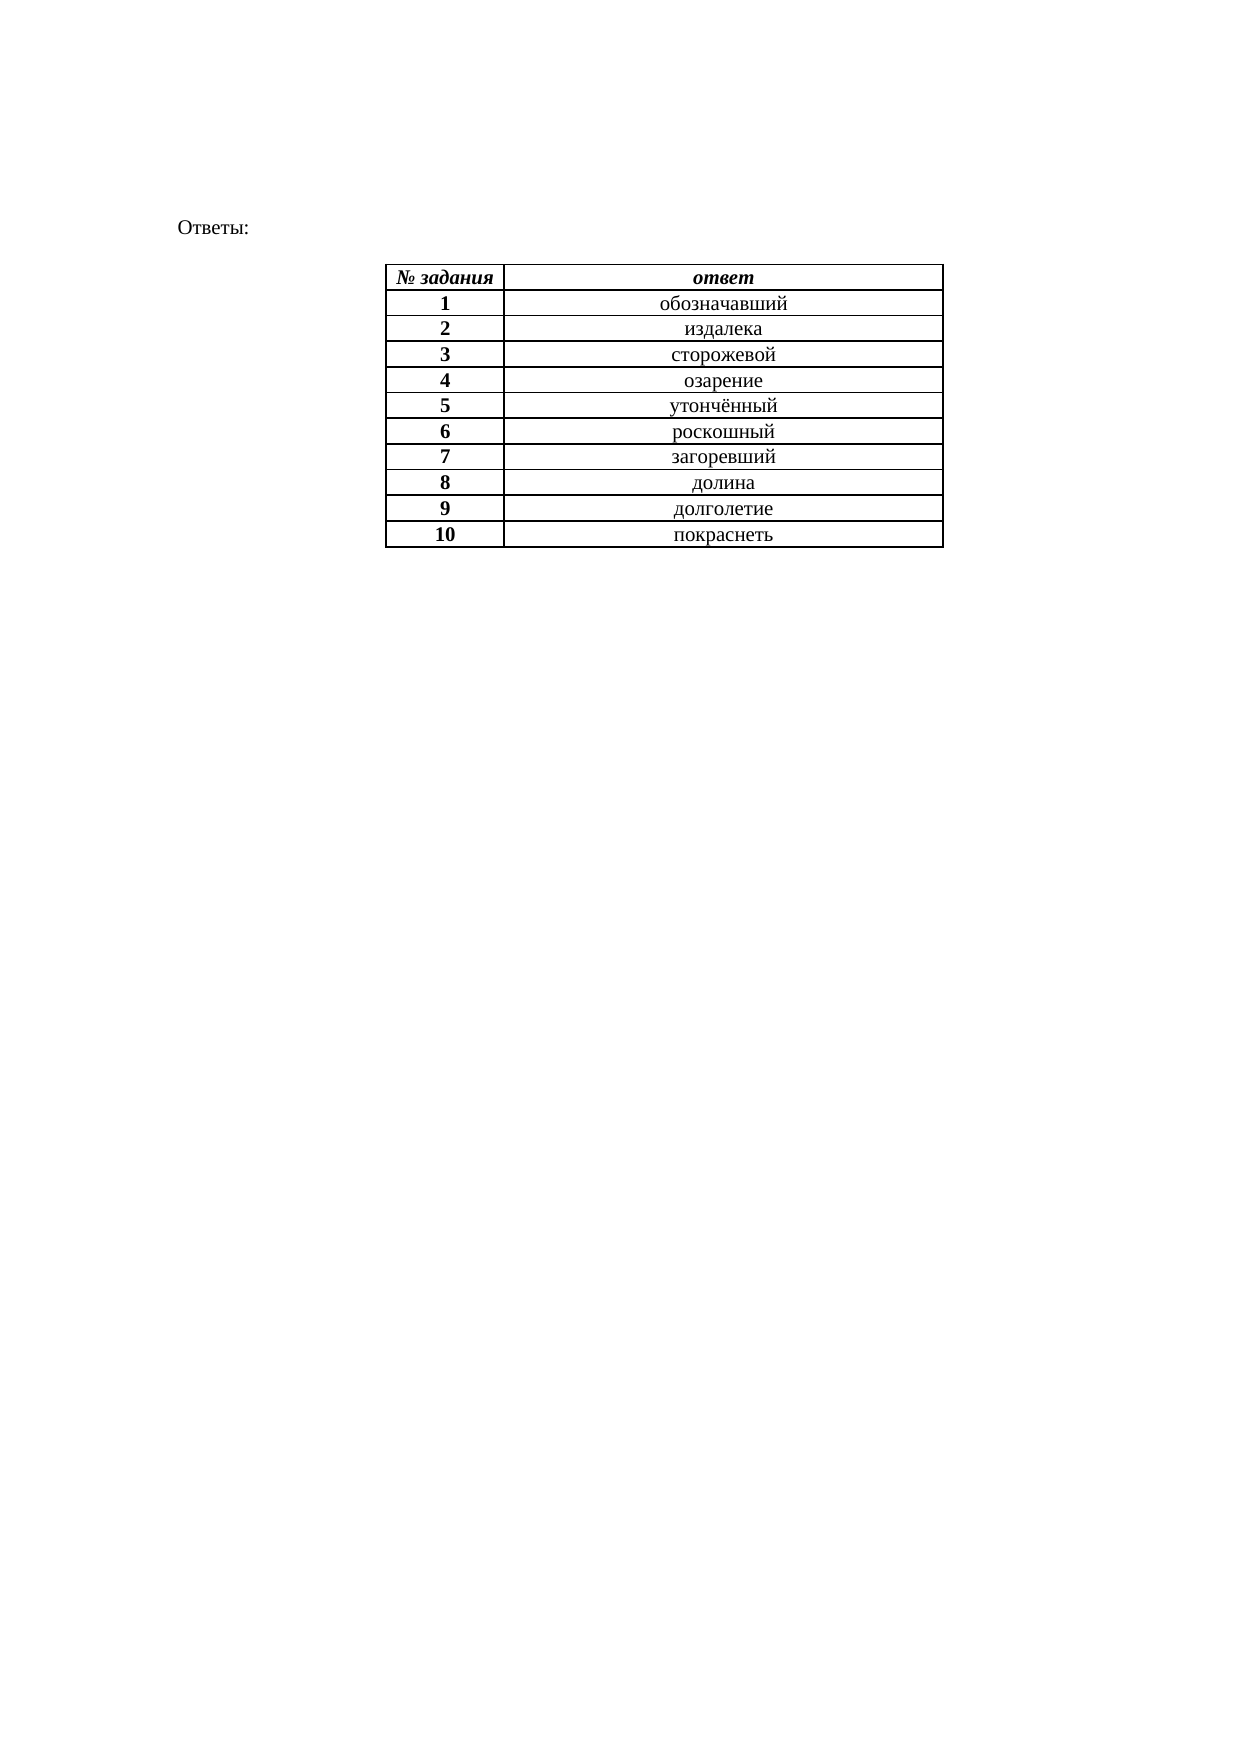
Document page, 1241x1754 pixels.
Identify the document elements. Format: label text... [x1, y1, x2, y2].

table_cell утончённый [505, 393, 942, 417]
table_cell сторожевой [505, 342, 942, 366]
table_cell озарение [505, 368, 942, 392]
table_cell 9 [387, 496, 503, 520]
text Ответы: [177, 215, 1152, 239]
table_cell 5 [387, 393, 503, 417]
table_header № задания [387, 265, 503, 289]
table_cell 4 [387, 368, 503, 392]
table_cell 8 [387, 470, 503, 494]
table_cell 6 [387, 419, 503, 443]
table_cell 2 [387, 316, 503, 340]
table_cell издалека [505, 316, 942, 340]
table_cell роскошный [505, 419, 942, 443]
table_cell 7 [387, 445, 503, 468]
table_cell 1 [387, 291, 503, 315]
table_cell долина [505, 470, 942, 494]
table_header ответ [505, 265, 942, 289]
table_cell загоревший [505, 445, 942, 468]
table_cell обозначавший [505, 291, 942, 315]
table_cell покраснеть [505, 522, 942, 546]
table_cell 10 [387, 522, 503, 546]
table_cell 3 [387, 342, 503, 366]
table_cell долголетие [505, 496, 942, 520]
